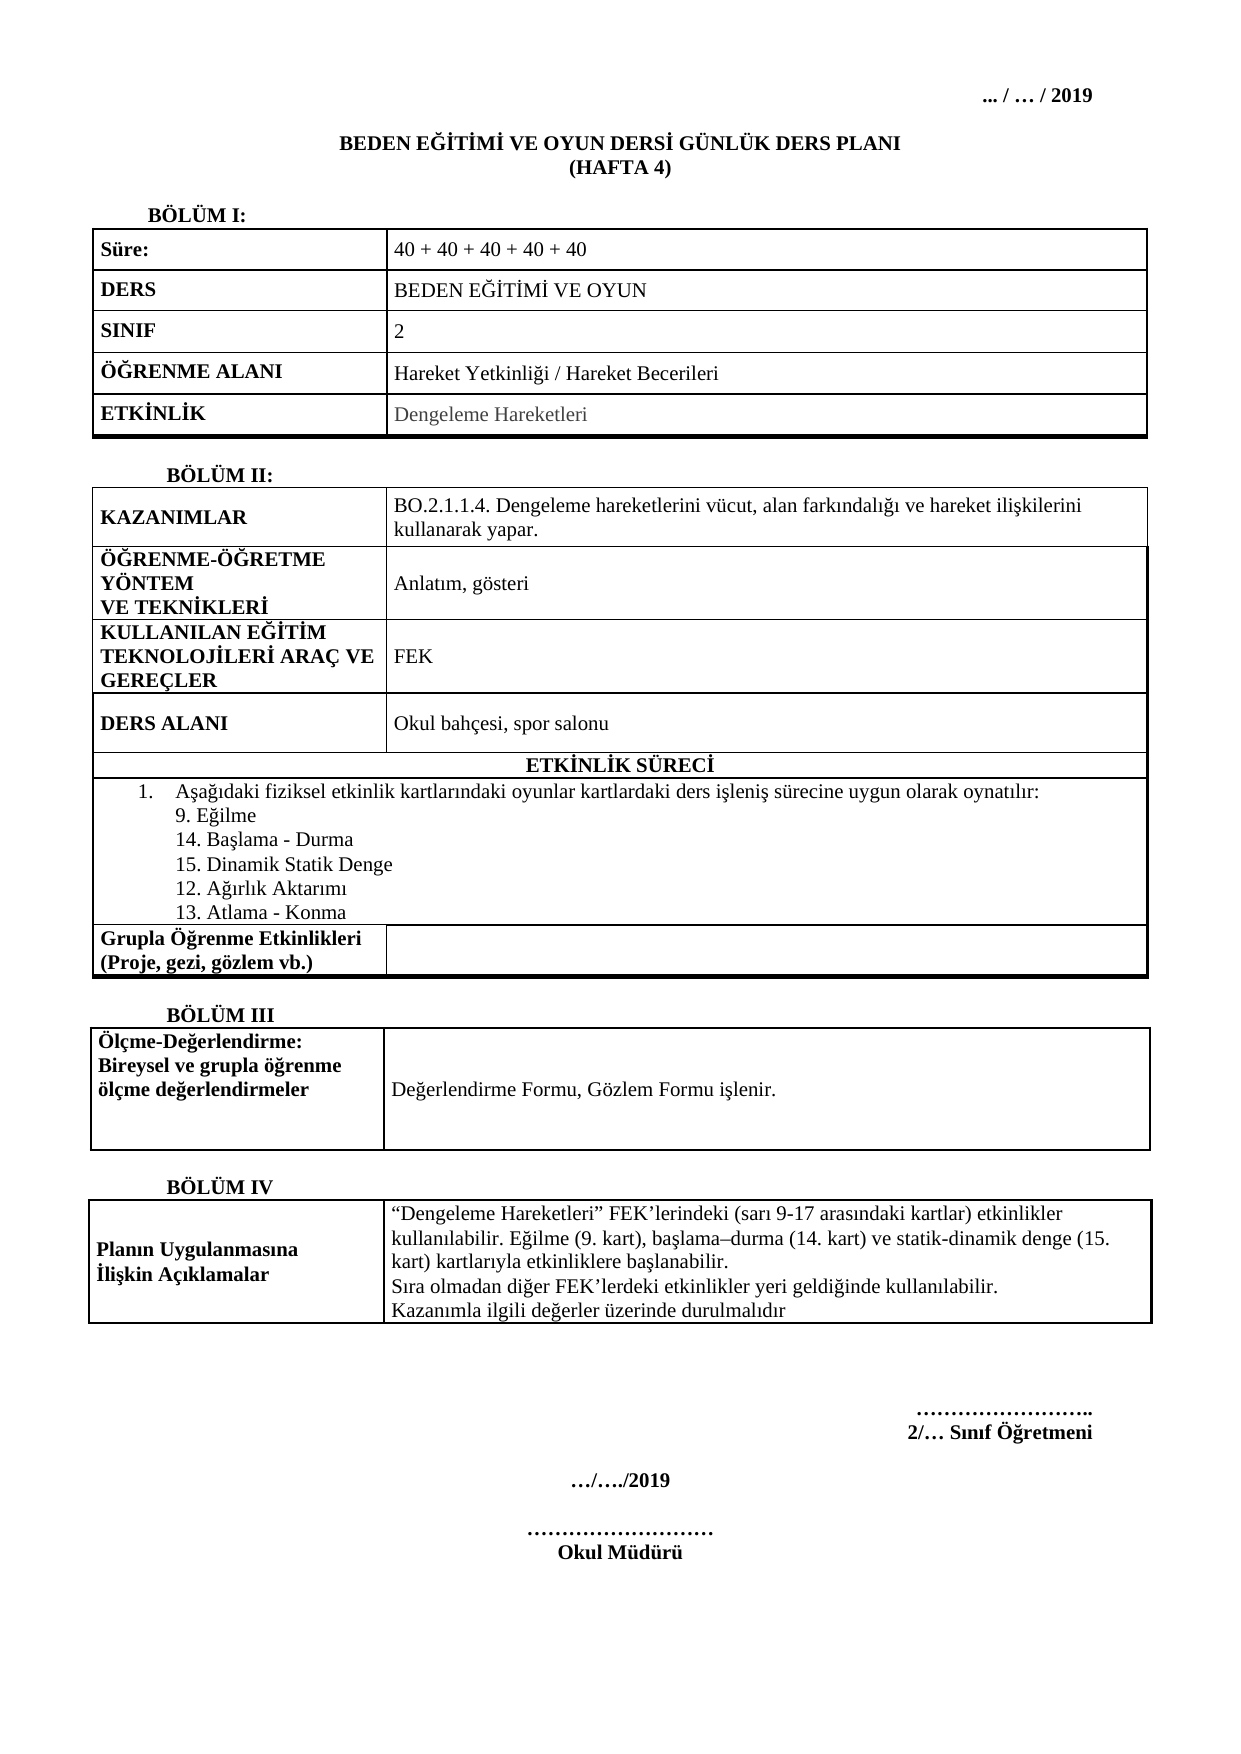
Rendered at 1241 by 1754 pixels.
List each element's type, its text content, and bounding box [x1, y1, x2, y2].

table_cell Dengeleme Hareketleri [388, 395, 1146, 434]
table_cell ETKİNLİK SÜRECİ [94, 753, 1146, 777]
text BÖLÜM I: [148, 203, 1092, 227]
table_header 40 + 40 + 40 + 40 + 40 [388, 230, 1146, 269]
table_cell BEDEN EĞİTİMİ VE OYUN [388, 271, 1146, 310]
table_cell ETKİNLİK [94, 395, 386, 434]
table_header Süre: [94, 230, 386, 269]
table_cell DERS ALANI [94, 694, 386, 752]
table_cell ÖĞRENME-ÖĞRETME YÖNTEM VE TEKNİKLERİ [93, 547, 386, 619]
subtitle BÖLÜM III [148, 1003, 1092, 1027]
subtitle BÖLÜM IV [148, 1175, 1092, 1199]
table_header KAZANIMLAR [93, 488, 386, 546]
text 2/… Sınıf Öğretmeni [148, 1420, 1092, 1444]
table_cell Okul bahçesi, spor salonu [387, 694, 1146, 752]
table_cell SINIF [94, 311, 386, 352]
table_cell [387, 926, 1146, 974]
text Okul Müdürü [148, 1540, 1092, 1564]
text BEDEN EĞİTİMİ VE OYUN DERSİ GÜNLÜK DERS PLANI [148, 131, 1092, 155]
table_cell Grupla Öğrenme Etkinlikleri (Proje, gezi, gözlem vb.) [94, 925, 386, 974]
table_cell Hareket Yetkinliği / Hareket Becerileri [388, 353, 1146, 393]
text …/…./2019 [148, 1468, 1092, 1492]
table_cell FEK [387, 620, 1146, 692]
table_header “Dengeleme Hareketleri” FEK’lerindeki (sarı 9-17 arasındaki kartlar) etkinlikler kullanılabilir. Eğilme (9. kart), başlama–durma (14. kart) ve statik-dinamik denge (15. kart) kartlarıyla etkinliklere başlanabilir. Sıra olmadan diğer FEK’lerdeki etkinlikler yeri geldiğinde kullanılabilir. Kazanımla ilgili değerler üzerinde durulmalıdır [385, 1201, 1150, 1322]
table_header Planın Uygulanmasına İlişkin Açıklamalar [90, 1201, 383, 1322]
text (HAFTA 4) [148, 155, 1092, 179]
table_header Değerlendirme Formu, Gözlem Formu işlenir. [385, 1029, 1149, 1149]
text BÖLÜM II: [148, 463, 1092, 487]
table_cell KULLANILAN EĞİTİM TEKNOLOJİLERİ ARAÇ VE GEREÇLER [93, 620, 386, 692]
table_header BO.2.1.1.4. Dengeleme hareketlerini vücut, alan farkındalığı ve hareket ilişkilerini kullanarak yapar. [387, 488, 1147, 546]
text ... / … / 2019 [148, 83, 1092, 107]
table_cell DERS [94, 271, 386, 310]
table_cell Aşağıdaki fiziksel etkinlik kartlarındaki oyunlar kartlardaki ders işleniş sürecine uygun olarak oynatılır: 9. Eğilme 14. Başlama - Durma 15. Dinamik Statik Denge 12. Ağırlık Aktarımı 13. Atlama - Konma [94, 779, 1146, 924]
table_cell ÖĞRENME ALANI [94, 353, 386, 393]
text …………………….. [148, 1396, 1092, 1420]
table_cell 2 [388, 311, 1146, 352]
text ……………………… [148, 1516, 1092, 1540]
table_cell Anlatım, gösteri [387, 547, 1146, 619]
table_header Ölçme-Değerlendirme: Bireysel ve grupla öğrenme ölçme değerlendirmeler [92, 1029, 383, 1149]
